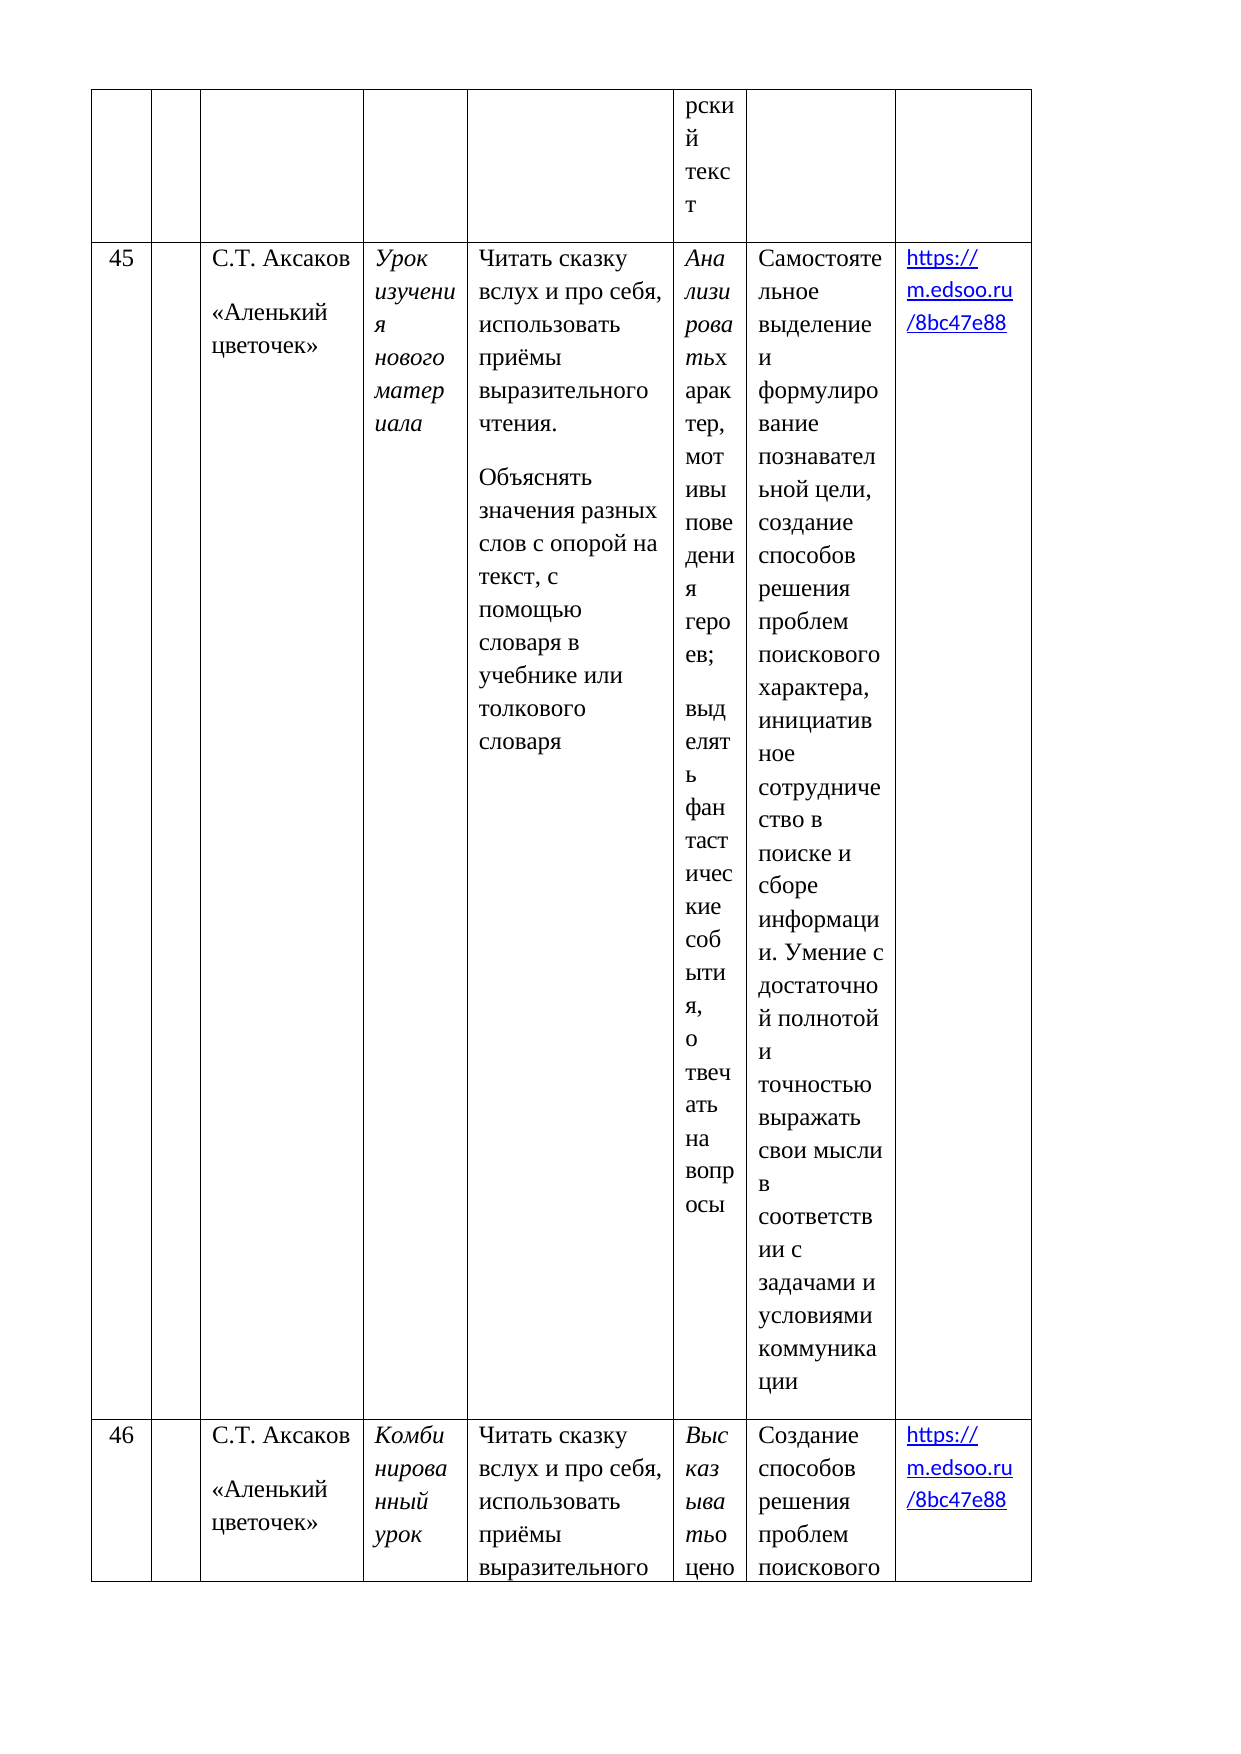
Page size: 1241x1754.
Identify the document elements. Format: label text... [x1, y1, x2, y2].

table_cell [468, 1420, 673, 1581]
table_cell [364, 1420, 467, 1581]
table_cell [674, 90, 746, 242]
table_cell [152, 90, 200, 242]
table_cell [201, 1420, 363, 1581]
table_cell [896, 90, 1031, 242]
table_cell [152, 1420, 200, 1581]
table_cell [201, 90, 363, 242]
table_cell 46 [92, 1420, 151, 1581]
table_cell С.Т. Аксаков «Аленький цветочек» [201, 243, 363, 1419]
table_cell Самостоятельное выделение и формулирование познавательной цели, создание способов решения проблем поискового характера, инициативное сотрудничество в поиске и сборе информации. Умение с достаточной полнотой и точностью выражать свои мысли в соответствии с задачами и условиями коммуникации [747, 243, 895, 1419]
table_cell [896, 1420, 1031, 1581]
table_cell Анализироватьхарактер, мотивыповедения героев; выделять фантастические события, отвечать на вопросы [674, 243, 746, 1419]
table_cell [152, 243, 200, 1419]
table_cell 44 [92, 90, 151, 242]
table_cell https://m.edsoo.ru/8bc47e88 [896, 243, 1031, 1419]
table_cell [468, 90, 673, 242]
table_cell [747, 1420, 895, 1581]
table_cell Урок изучения нового материала [364, 243, 467, 1419]
table_cell 45 [92, 243, 151, 1419]
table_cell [674, 1420, 746, 1581]
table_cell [747, 90, 895, 242]
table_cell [364, 90, 467, 242]
